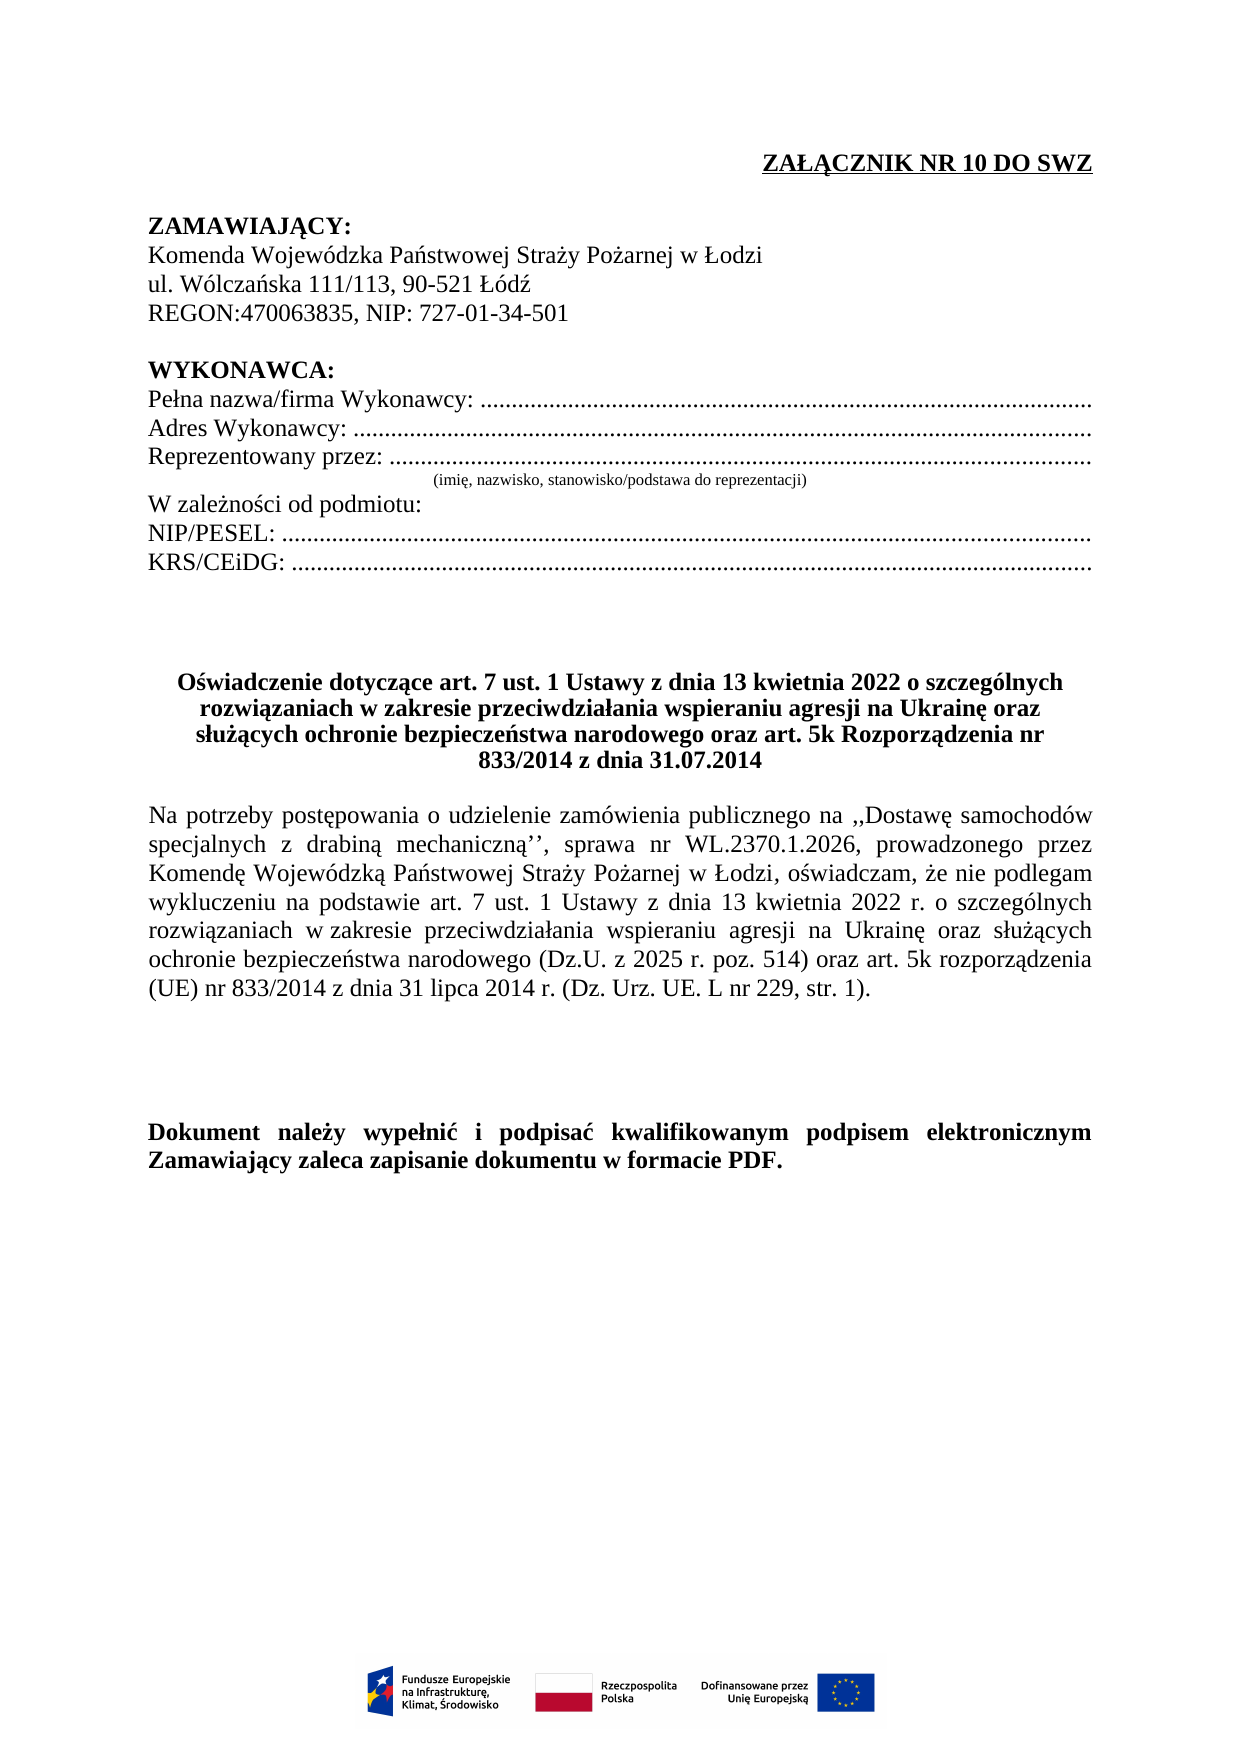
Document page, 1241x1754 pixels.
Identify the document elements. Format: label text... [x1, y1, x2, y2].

text W zależności od podmiotu: [148, 489, 1093, 518]
text NIP/PESEL: [148, 518, 1093, 547]
text KRS/CEiDG: [148, 547, 1093, 576]
text WYKONAWCA: [148, 355, 1093, 384]
text Reprezentowany przez: [148, 441, 1093, 470]
text Na potrzeby postępowania o udzielenie zamówienia publicznego na ,,Dostawę samochodów specjalnych z drabiną mechaniczną’’, sprawa nr WL.2370.1.2026, prowadzonego przez Komendę Wojewódzką Państwowej Straży Pożarnej w Łodzi, oświadczam, że nie podlegam wykluczeniu na podstawie art. 7 ust. 1 Ustawy z dnia 13 kwietnia 2022 r. o szczególnych rozwiązaniach w zakresie przeciwdziałania wspieraniu agresji na Ukrainę oraz służących ochronie bezpieczeństwa narodowego (Dz.U. z 2025 r. poz. 514) oraz art. 5k rozporządzenia (UE) nr 833/2014 z dnia 31 lipca 2014 r. (Dz. Urz. UE. L nr 229, str. 1). [148, 801, 1093, 1002]
text REGON:470063835, NIP: 727-01-34-501 [148, 298, 1093, 326]
picture [355, 1653, 887, 1729]
text ZAMAWIAJĄCY: [148, 211, 1093, 240]
text ul. Wólczańska 111/113, 90-521 Łódź [148, 269, 1093, 298]
text Komenda Wojewódzka Państwowej Straży Pożarnej w Łodzi [148, 240, 1093, 269]
text Oświadczenie dotyczące art. 7 ust. 1 Ustawy z dnia 13 kwietnia 2022 o szczególnych rozwiązaniach w zakresie przeciwdziałania wspieraniu agresji na Ukrainę oraz służących ochronie bezpieczeństwa narodowego oraz art. 5k Rozporządzenia nr 833/2014 z dnia 31.07.2014 [148, 669, 1093, 774]
text (imię, nazwisko, stanowisko/podstawa do reprezentacji) [148, 470, 1093, 489]
text Pełna nazwa/firma Wykonawcy: [148, 384, 1093, 413]
text ZAŁĄCZNIK NR 10 DO SWZ [148, 148, 1093, 176]
text Dokument należy wypełnić i podpisać kwalifikowanym podpisem elektronicznym Zamawiający zaleca zapisanie dokumentu w formacie PDF. [148, 1117, 1093, 1174]
text Adres Wykonawcy: [148, 413, 1093, 441]
